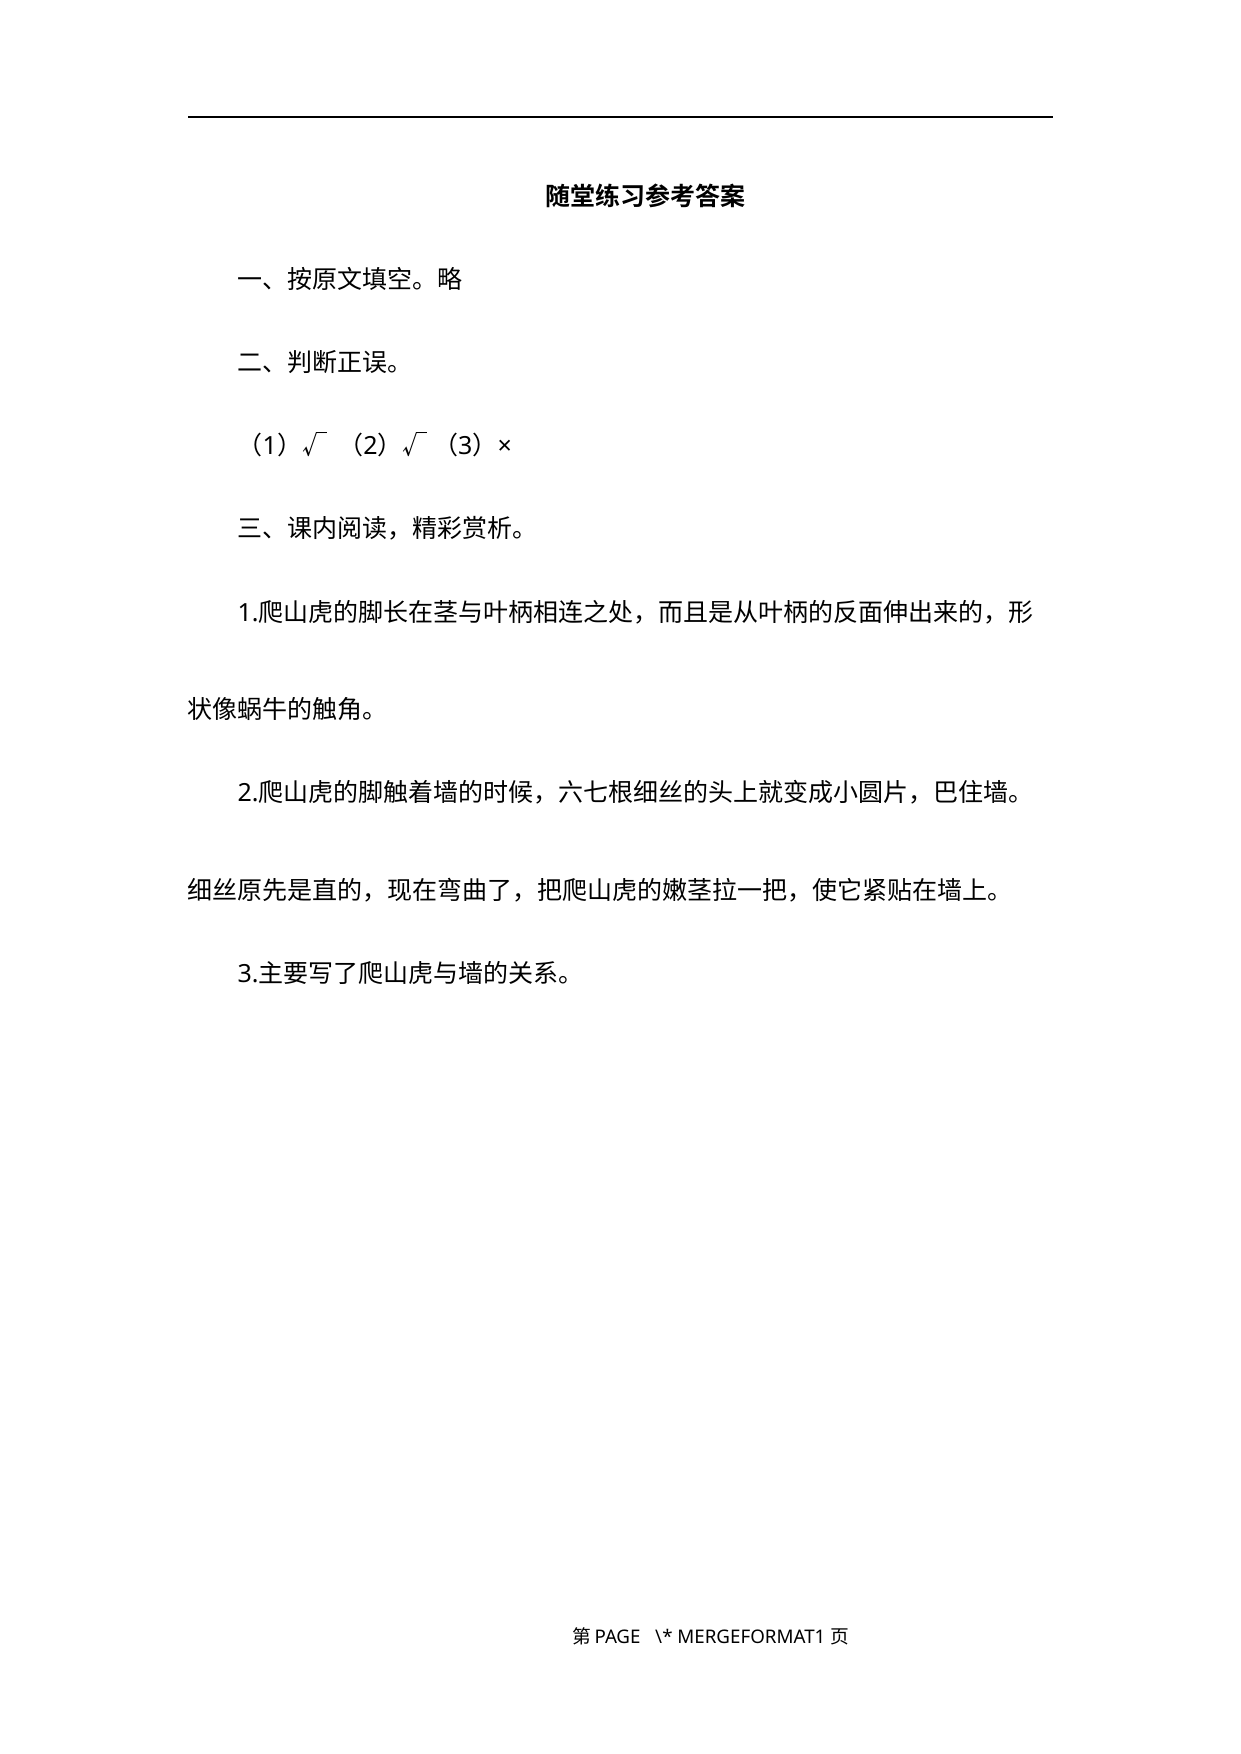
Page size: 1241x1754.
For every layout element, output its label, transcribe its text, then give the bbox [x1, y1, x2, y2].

text 二、判断正误。 [187, 328, 1053, 393]
text 随堂练习参考答案 [187, 162, 1053, 227]
text （1）√ （2）√ （3）× [187, 411, 1053, 476]
text 三、课内阅读，精彩赏析。 [187, 494, 1053, 559]
text 一、按原文填空。略 [187, 245, 1053, 310]
text 2.爬山虎的脚触着墙的时候，六七根细丝的头上就变成小圆片，巴住墙。细丝原先是直的，现在弯曲了，把爬山虎的嫩茎拉一把，使它紧贴在墙上。 [187, 758, 1053, 921]
text 1.爬山虎的脚长在茎与叶柄相连之处，而且是从叶柄的反面伸出来的，形状像蜗牛的触角。 [187, 578, 1053, 740]
text 3.主要写了爬山虎与墙的关系。 [187, 939, 1053, 1004]
